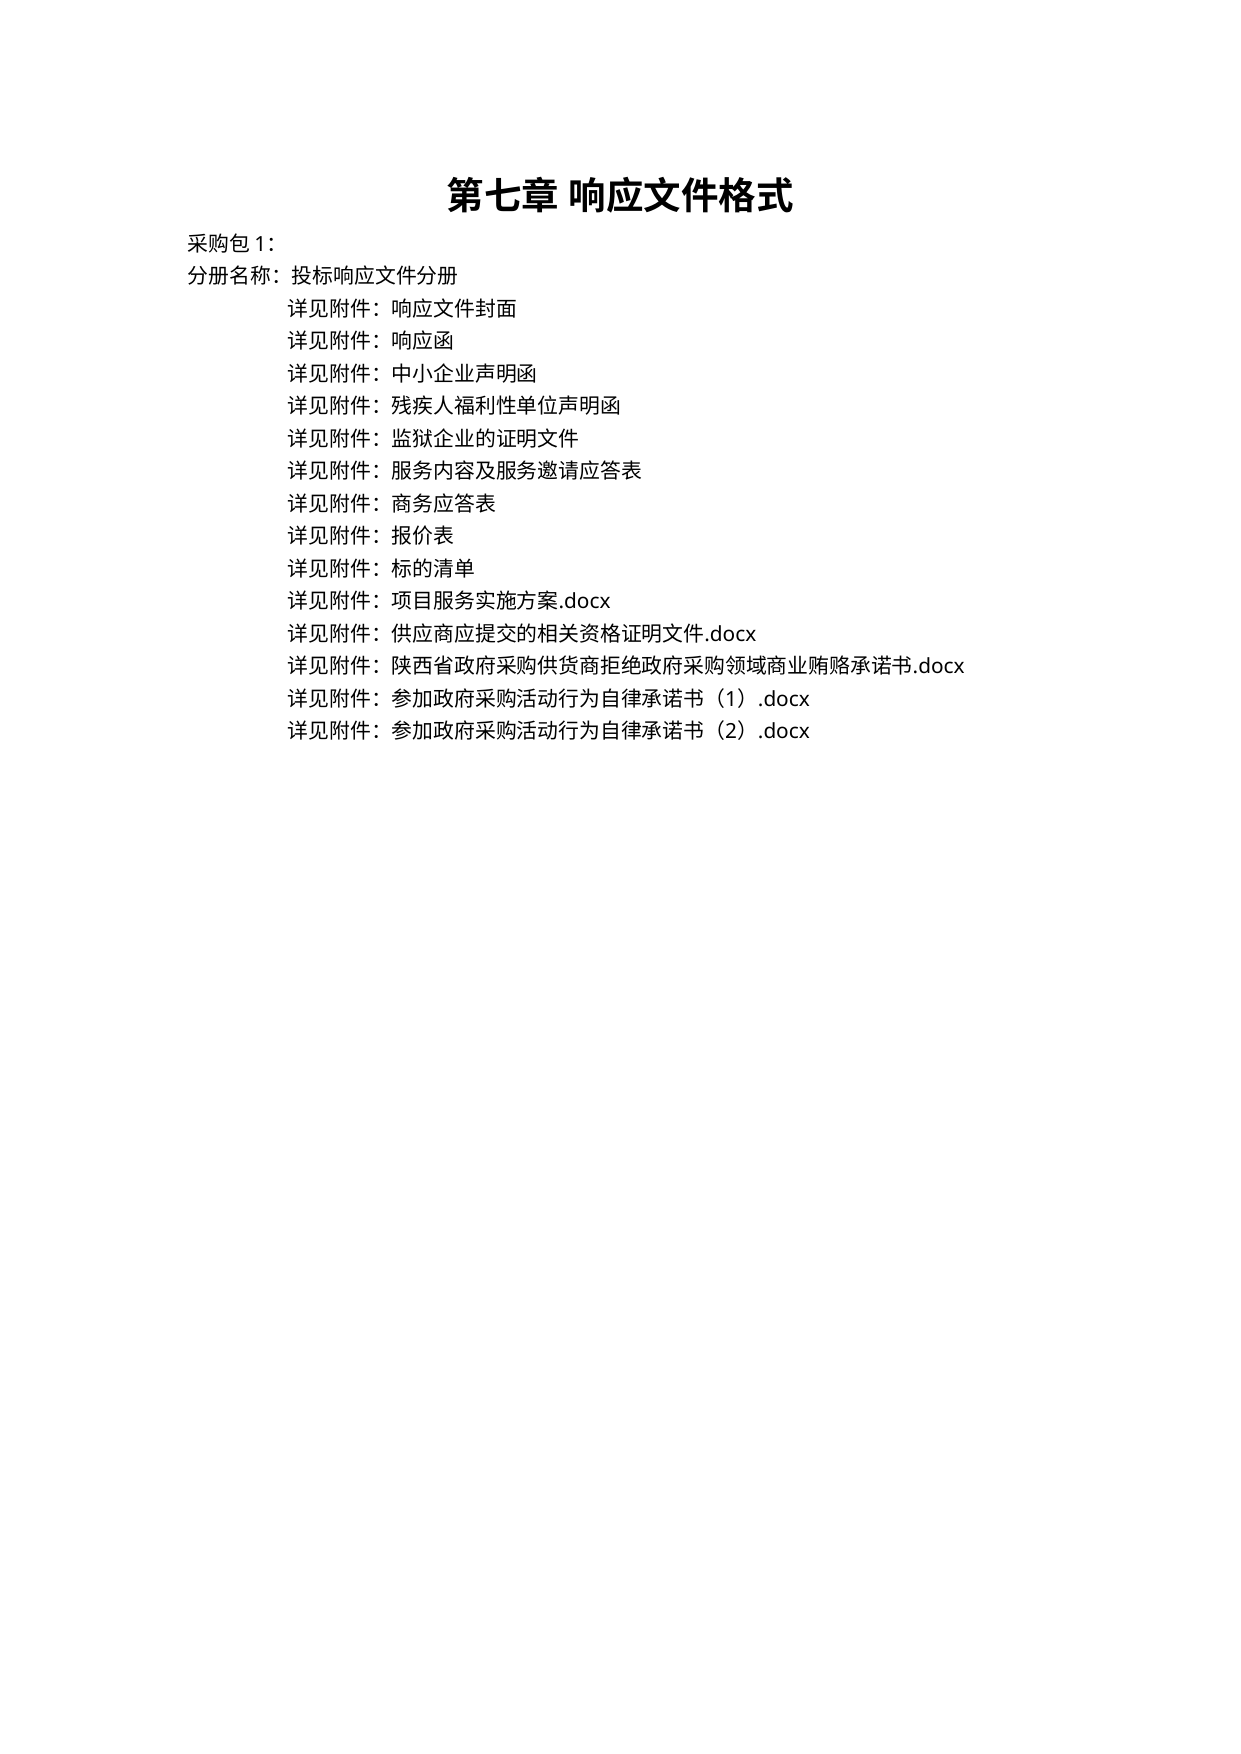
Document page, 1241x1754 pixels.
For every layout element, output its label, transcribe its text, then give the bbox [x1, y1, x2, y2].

text 详见附件：标的清单 [187, 552, 1053, 584]
text 详见附件：供应商应提交的相关资格证明文件.docx [187, 617, 1053, 649]
text 第七章 响应文件格式 [187, 162, 1053, 227]
text 分册名称：投标响应文件分册 [187, 259, 1053, 292]
text 详见附件：残疾人福利性单位声明函 [187, 389, 1053, 422]
text 详见附件：参加政府采购活动行为自律承诺书（1）.docx [187, 682, 1053, 714]
text 详见附件：服务内容及服务邀请应答表 [187, 454, 1053, 487]
text 详见附件：中小企业声明函 [187, 357, 1053, 389]
text 详见附件：参加政府采购活动行为自律承诺书（2）.docx [187, 714, 1053, 747]
text 采购包1： [187, 227, 1053, 259]
text 详见附件：响应文件封面 [187, 292, 1053, 324]
text 详见附件：监狱企业的证明文件 [187, 422, 1053, 454]
text 详见附件：响应函 [187, 324, 1053, 357]
text 详见附件：报价表 [187, 519, 1053, 552]
text 详见附件：陕西省政府采购供货商拒绝政府采购领域商业贿赂承诺书.docx [187, 649, 1053, 682]
text 详见附件：商务应答表 [187, 487, 1053, 519]
text 详见附件：项目服务实施方案.docx [187, 584, 1053, 617]
